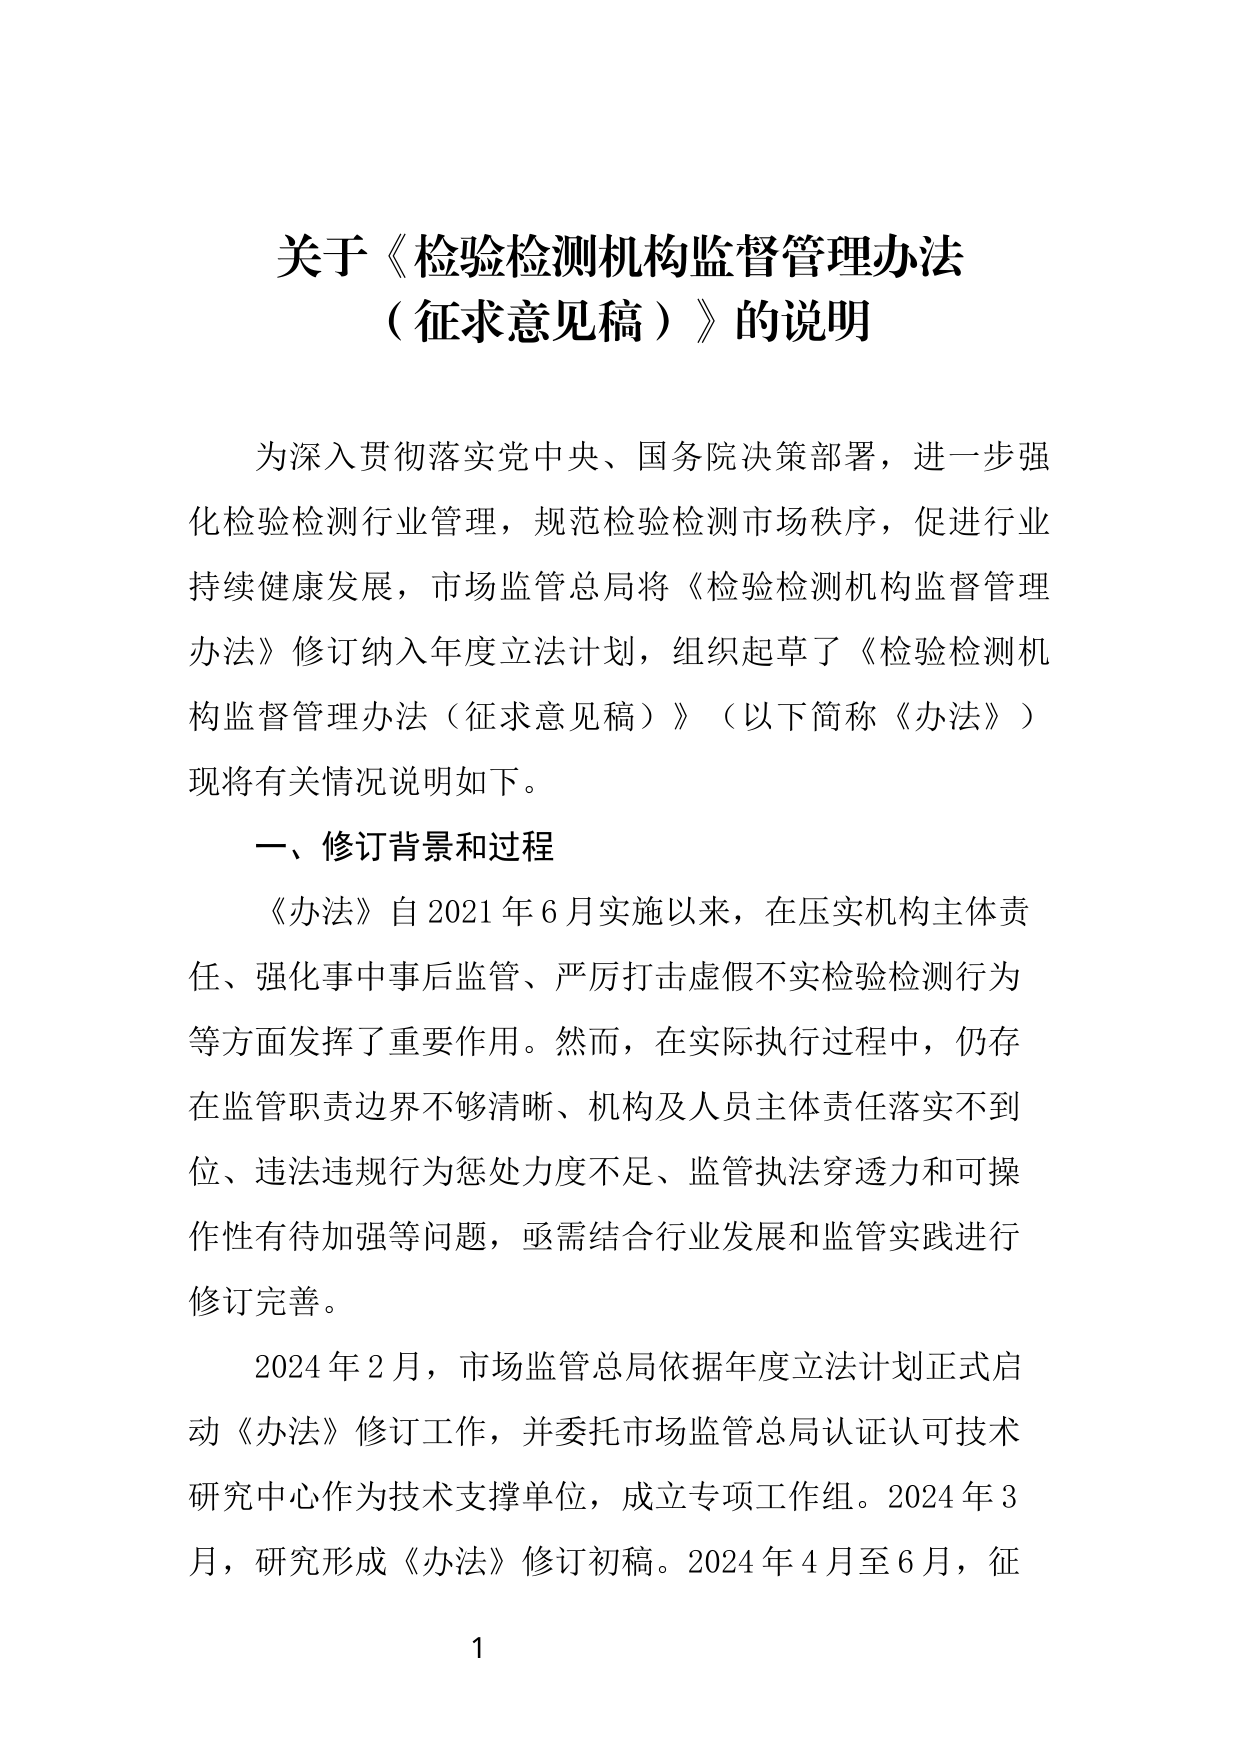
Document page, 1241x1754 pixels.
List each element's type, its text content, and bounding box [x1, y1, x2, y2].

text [187, 1332, 1053, 1592]
text 《办法》自2021年6月实施以来，在压实机构主体责任、强化事中事后监管、严厉打击虚假不实检验检测行为等方面发挥了重要作用。然而，在实际执行过程中，仍存在监管职责边界不够清晰、机构及人员主体责任落实不到位、违法违规行为惩处力度不足、监管执法穿透力和可操作性有待加强等问题，亟需结合行业发展和监管实践进行修订完善。 [187, 877, 1053, 1332]
text 关于《检验检测机构监督管理办法 [187, 227, 1053, 292]
text 为深入贯彻落实党中央、国务院决策部署，进一步强化检验检测行业管理，规范检验检测市场秩序，促进行业持续健康发展，市场监管总局将《检验检测机构监督管理办法》修订纳入年度立法计划，组织起草了《检验检测机构监督管理办法（征求意见稿）》（以下简称《办法》）。现将有关情况说明如下。 [187, 422, 1053, 812]
text 一、修订背景和过程 [187, 812, 1053, 877]
text （征求意见稿）》的说明 [187, 292, 1053, 357]
